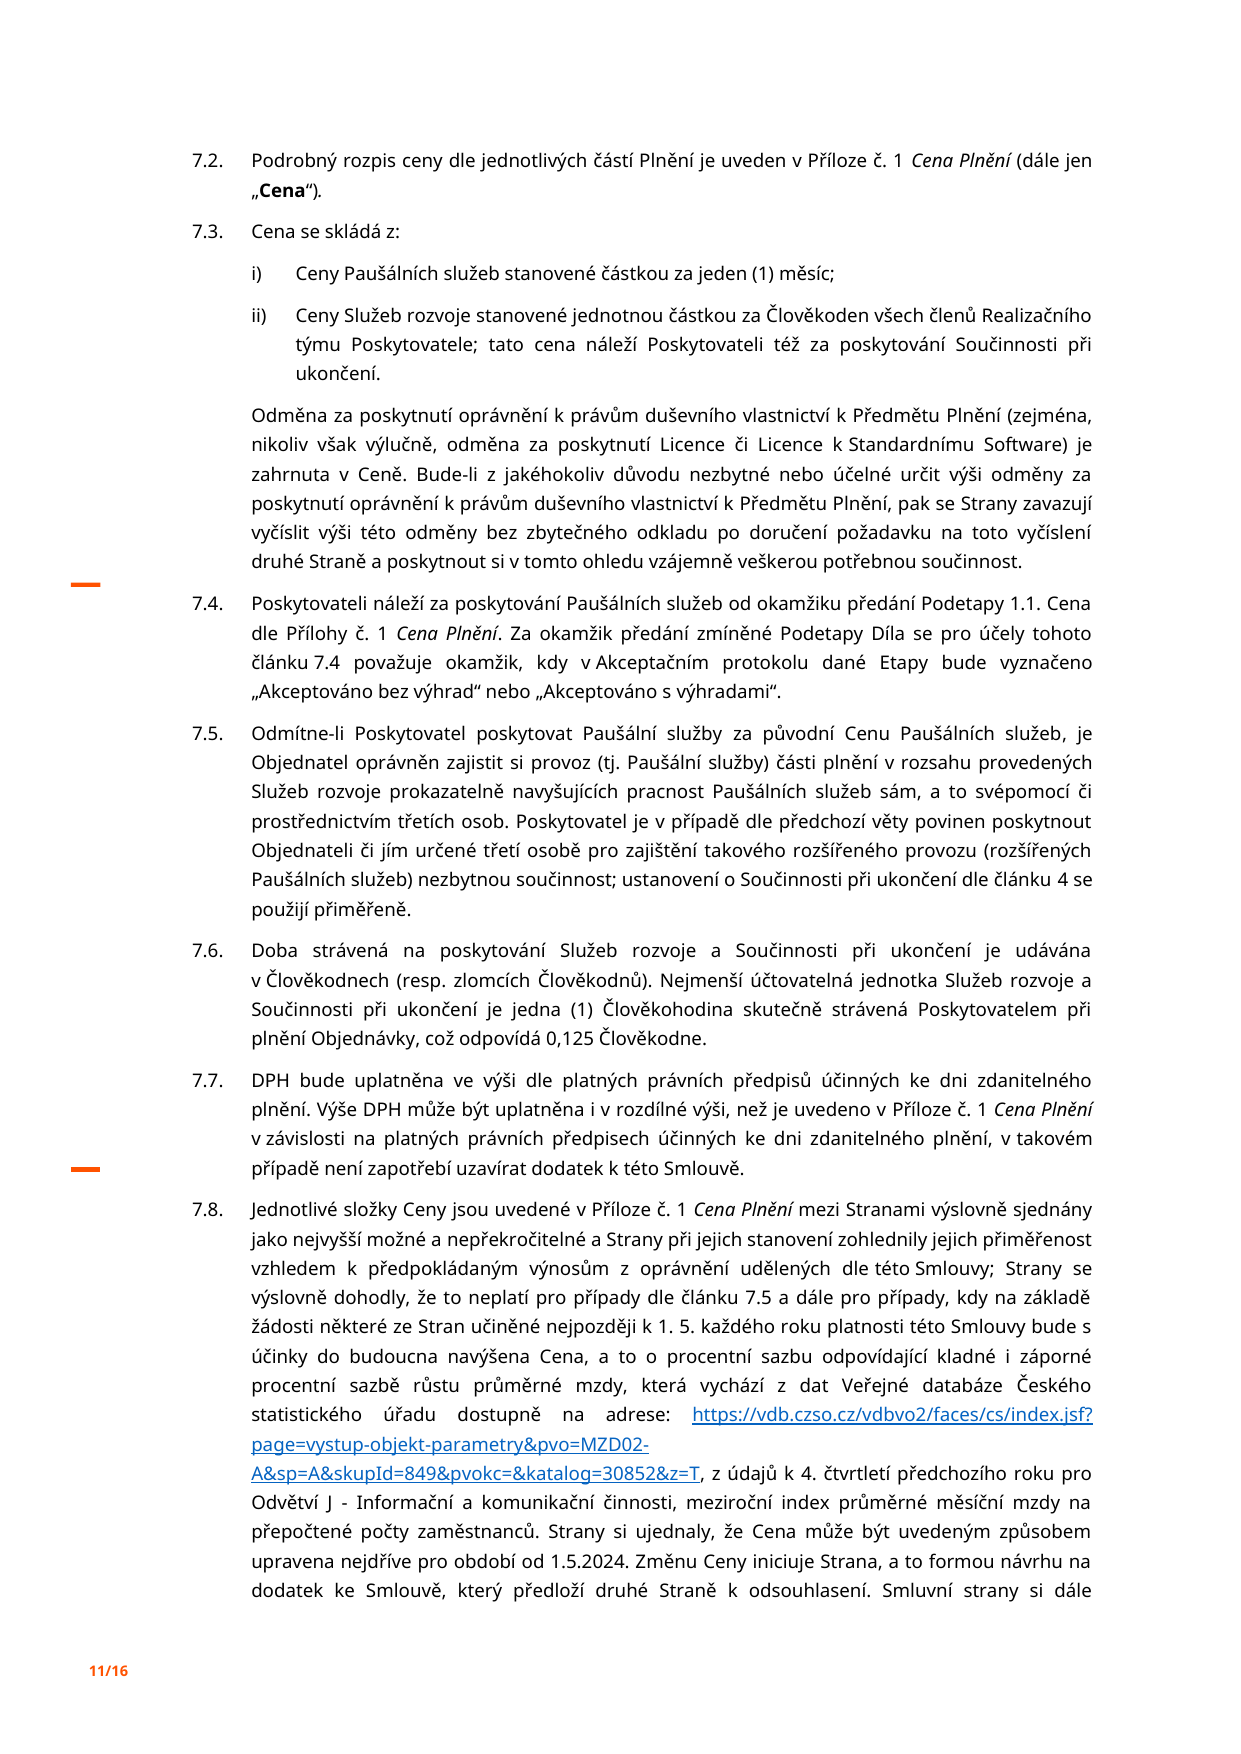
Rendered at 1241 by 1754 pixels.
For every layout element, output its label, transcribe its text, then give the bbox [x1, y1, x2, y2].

list Cena se skládá z: [192, 219, 1093, 244]
list Odmítne-li Poskytovatel poskytovat Paušální služby za původní Cenu Paušálních služeb, je Objednatel oprávněn zajistit si provoz (tj. Paušální služby) části plnění v rozsahu provedených Služeb rozvoje prokazatelně navyšujících pracnost Paušálních služeb sám, a to svépomocí či prostřednictvím třetích osob. Poskytovatel je v případě dle předchozí věty povinen poskytnout Objednateli či jím určené třetí osobě pro zajištění takového rozšířeného provozu (rozšířených Paušálních služeb) nezbytnou součinnost; ustanovení o Součinnosti při ukončení dle článku 4 se použijí přiměřeně. [192, 720, 1093, 921]
list Doba strávená na poskytování Služeb rozvoje a Součinnosti při ukončení je udávána v Člověkodnech (resp. zlomcích Člověkodnů). Nejmenší účtovatelná jednotka Služeb rozvoje a Součinnosti při ukončení je jedna (1) Člověkohodina skutečně strávená Poskytovatelem při plnění Objednávky, což odpovídá 0,125 Člověkodne. [192, 938, 1093, 1051]
list DPH bude uplatněna ve výši dle platných právních předpisů účinných ke dni zdanitelného plnění. Výše DPH může být uplatněna i v rozdílné výši, než je uvedeno v Příloze č. 1 Cena Plnění v závislosti na platných právních předpisech účinných ke dni zdanitelného plnění, v takovém případě není zapotřebí uzavírat dodatek k této Smlouvě. [192, 1067, 1093, 1181]
text Odměna za poskytnutí oprávnění k právům duševního vlastnictví k Předmětu Plnění (zejména, nikoliv však výlučně, odměna za poskytnutí Licence či Licence k Standardnímu Software) je zahrnuta v Ceně. Bude-li z jakéhokoliv důvodu nezbytné nebo účelné určit výši odměny za poskytnutí oprávnění k právům duševního vlastnictví k Předmětu Plnění, pak se Strany zavazují vyčíslit výši této odměny bez zbytečného odkladu po doručení požadavku na toto vyčíslení druhé Straně a poskytnout si v tomto ohledu vzájemně veškerou potřebnou součinnost. [251, 402, 1093, 574]
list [192, 1197, 1093, 1603]
list Poskytovateli náleží za poskytování Paušálních služeb od okamžiku předání Podetapy 1.1. Cena dle Přílohy č. 1 Cena Plnění. Za okamžik předání zmíněné Podetapy Díla se pro účely tohoto článku 7.4 považuje okamžik, kdy v Akceptačním protokolu dané Etapy bude vyznačeno „Akceptováno bez výhrad“ nebo „Akceptováno s výhradami“. [192, 591, 1093, 704]
list Ceny Služeb rozvoje stanovené jednotnou částkou za Člověkoden všech členů Realizačního týmu Poskytovatele; tato cena náleží Poskytovateli též za poskytování Součinnosti při ukončení. [251, 302, 1093, 386]
list Ceny Paušálních služeb stanovené částkou za jeden (1) měsíc; [251, 260, 1093, 286]
list Podrobný rozpis ceny dle jednotlivých částí Plnění je uveden v Příloze č. 1 Cena Plnění (dále jen „Cena“). [192, 148, 1093, 202]
